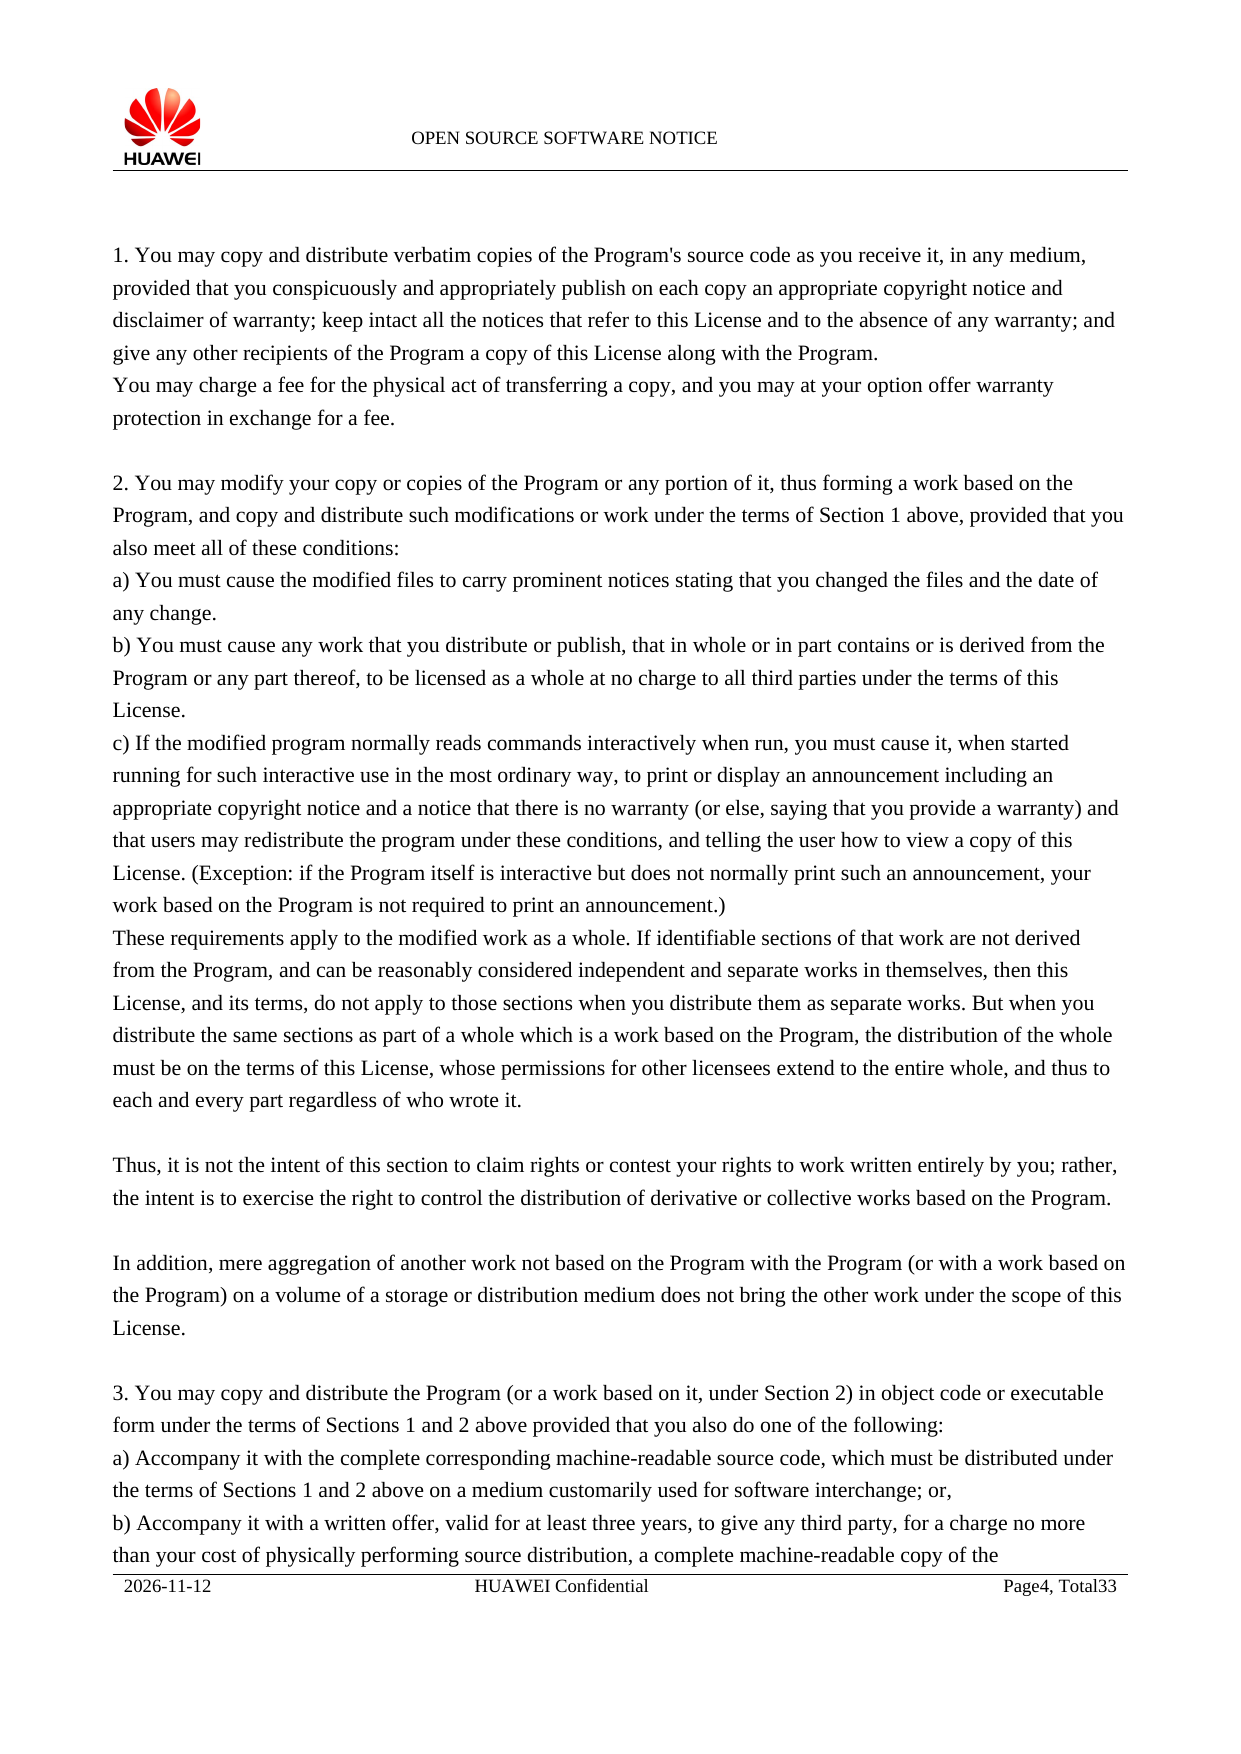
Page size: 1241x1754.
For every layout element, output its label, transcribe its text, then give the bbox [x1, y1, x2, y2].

picture [124, 88, 201, 165]
